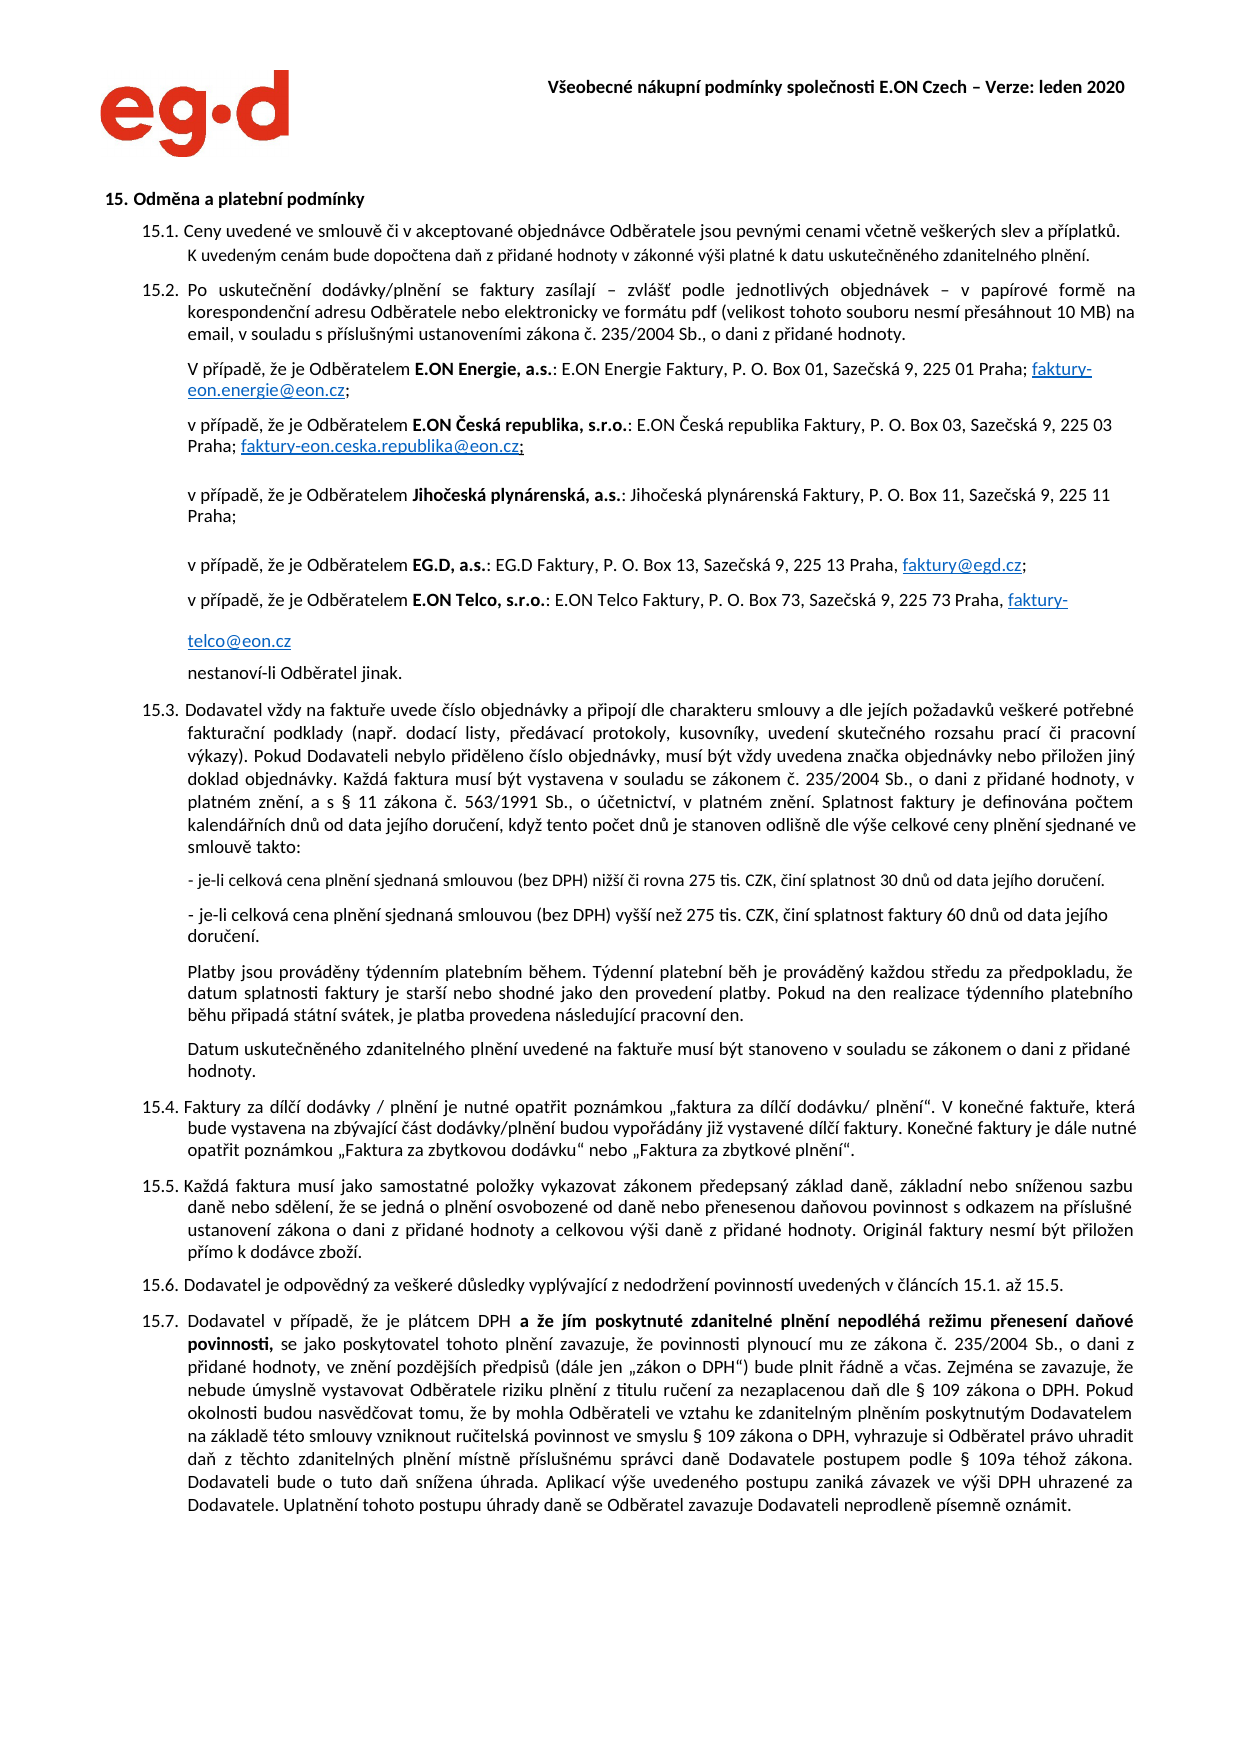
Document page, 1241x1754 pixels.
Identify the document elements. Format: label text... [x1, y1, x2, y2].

list Dodavatel je odpovědný za veškeré důsledky vyplývající z nedodržení povinností uvedených v článcích 15.1. až 15.5. [141, 1273, 1163, 1296]
text eon.energie@eon.cz; [187, 379, 1163, 401]
list je-li celková cena plnění sjednaná smlouvou (bez DPH) vyšší než 275 tis. CZK, činí splatnost faktury 60 dnů od data jejího doručení. [187, 905, 1110, 947]
list Dodavatel vždy na faktuře uvede číslo objednávky a připojí dle charakteru smlouvy a dle jejích požadavků veškeré potřebné fakturační podklady (např. dodací listy, předávací protokoly, kusovníky, uvedení skutečného rozsahu prací či pracovní výkazy). Pokud Dodavateli nebylo přiděleno číslo objednávky, musí být vždy uvedena značka objednávky nebo přiložen jiný doklad objednávky. Každá faktura musí být vystavena v souladu se zákonem č. 235/2004 Sb., o dani z přidané hodnoty, v platném znění, a s § 11 zákona č. 563/1991 Sb., o účetnictví, v platném znění. Splatnost faktury je definována počtem kalendářních dnů od data jejího doručení, když tento počet dnů je stanoven odlišně dle výše celkové ceny plnění sjednané ve smlouvě takto: [142, 698, 1136, 858]
list Po uskutečnění dodávky/plnění se faktury zasílají – zvlášť podle jednotlivých objednávek – v papírové formě na korespondenční adresu Odběratele nebo elektronicky ve formátu pdf (velikost tohoto souboru nesmí přesáhnout 10 MB) na email, v souladu s příslušnými ustanoveními zákona č. 235/2004 Sb., o dani z přidané hodnoty. [142, 279, 1136, 345]
subtitle Odměna a platební podmínky [104, 187, 1163, 209]
picture [100, 70, 289, 157]
text v případě, že je Odběratelem Jihočeská plynárenská, a.s.: Jihočeská plynárenská Faktury, P. O. Box 11, Sazečská 9, 225 11 Praha; [187, 485, 1114, 527]
text V případě, že je Odběratelem E.ON Energie, a.s.: E.ON Energie Faktury, P. O. Box 01, Sazečská 9, 225 01 Praha; faktury- [187, 357, 1163, 379]
text Platby jsou prováděny týdenním platebním během. Týdenní platební běh je prováděný každou středu za předpokladu, že datum splatnosti faktury je starší nebo shodné jako den provedení platby. Pokud na den realizace týdenního platebního běhu připadá státní svátek, je platba provedena následující pracovní den. [187, 961, 1134, 1026]
text v případě, že je Odběratelem EG.D, a.s.: EG.D Faktury, P. O. Box 13, Sazečská 9, 225 13 Praha, faktury@egd.cz; [187, 553, 1163, 576]
list je-li celková cena plnění sjednaná smlouvou (bez DPH) nižší či rovna 275 tis. CZK, činí splatnost 30 dnů od data jejího doručení. [188, 869, 1163, 891]
list Dodavatel v případě, že je plátcem DPH a že jím poskytnuté zdanitelné plnění nepodléhá režimu přenesení daňové povinnosti, se jako poskytovatel tohoto plnění zavazuje, že povinnosti plynoucí mu ze zákona č. 235/2004 Sb., o dani z přidané hodnoty, ve znění pozdějších předpisů (dále jen „zákon o DPH“) bude plnit řádně a včas. Zejména se zavazuje, že nebude úmyslně vystavovat Odběratele riziku plnění z titulu ručení za nezaplacenou daň dle § 109 zákona o DPH. Pokud okolnosti budou nasvědčovat tomu, že by mohla Odběrateli ve vztahu ke zdanitelným plněním poskytnutým Dodavatelem na základě této smlouvy vzniknout ručitelská povinnost ve smyslu § 109 zákona o DPH, vyhrazuje si Odběratel právo uhradit daň z těchto zdanitelných plnění místně příslušnému správci daně Dodavatele postupem podle § 109a téhož zákona. Dodavateli bude o tuto daň snížena úhrada. Aplikací výše uvedeného postupu zaniká závazek ve výši DPH uhrazené za Dodavatele. Uplatnění tohoto postupu úhrady daně se Odběratel zavazuje Dodavateli neprodleně písemně oznámit. [141, 1309, 1134, 1516]
list Faktury za dílčí dodávky / plnění je nutné opatřit poznámkou „faktura za dílčí dodávku/ plnění“. V konečné faktuře, která bude vystavena na zbývající část dodávky/plnění budou vypořádány již vystavené dílčí faktury. Konečné faktury je dále nutné opatřit poznámkou „Faktura za zbytkovou dodávku“ nebo „Faktura za zbytkové plnění“. [142, 1096, 1136, 1161]
text telco@eon.cz [187, 629, 1163, 652]
text Datum uskutečněného zdanitelného plnění uvedené na faktuře musí být stanoveno v souladu se zákonem o dani z přidané [187, 1038, 1163, 1060]
list Ceny uvedené ve smlouvě či v akceptované objednávce Odběratele jsou pevnými cenami včetně veškerých slev a příplatků. [141, 219, 1163, 242]
text v případě, že je Odběratelem E.ON Telco, s.r.o.: E.ON Telco Faktury, P. O. Box 73, Sazečská 9, 225 73 Praha, faktury- [187, 589, 1163, 612]
text v případě, že je Odběratelem E.ON Česká republika, s.r.o.: E.ON Česká republika Faktury, P. O. Box 03, Sazečská 9, 225 03 Praha; faktury-eon.ceska.republika@eon.cz; [187, 415, 1115, 457]
list Každá faktura musí jako samostatné položky vykazovat zákonem předepsaný základ daně, základní nebo sníženou sazbu daně nebo sdělení, že se jedná o plnění osvobozené od daně nebo přenesenou daňovou povinnost s odkazem na příslušné ustanovení zákona o dani z přidané hodnoty a celkovou výši daně z přidané hodnoty. Originál faktury nesmí být přiložen přímo k dodávce zboží. [142, 1174, 1134, 1263]
text nestanoví-li Odběratel jinak. [187, 661, 1163, 684]
text K uvedeným cenám bude dopočtena daň z přidané hodnoty v zákonné výši platné k datu uskutečněného zdanitelného plnění. [187, 244, 1163, 265]
text hodnoty. [187, 1060, 1163, 1082]
